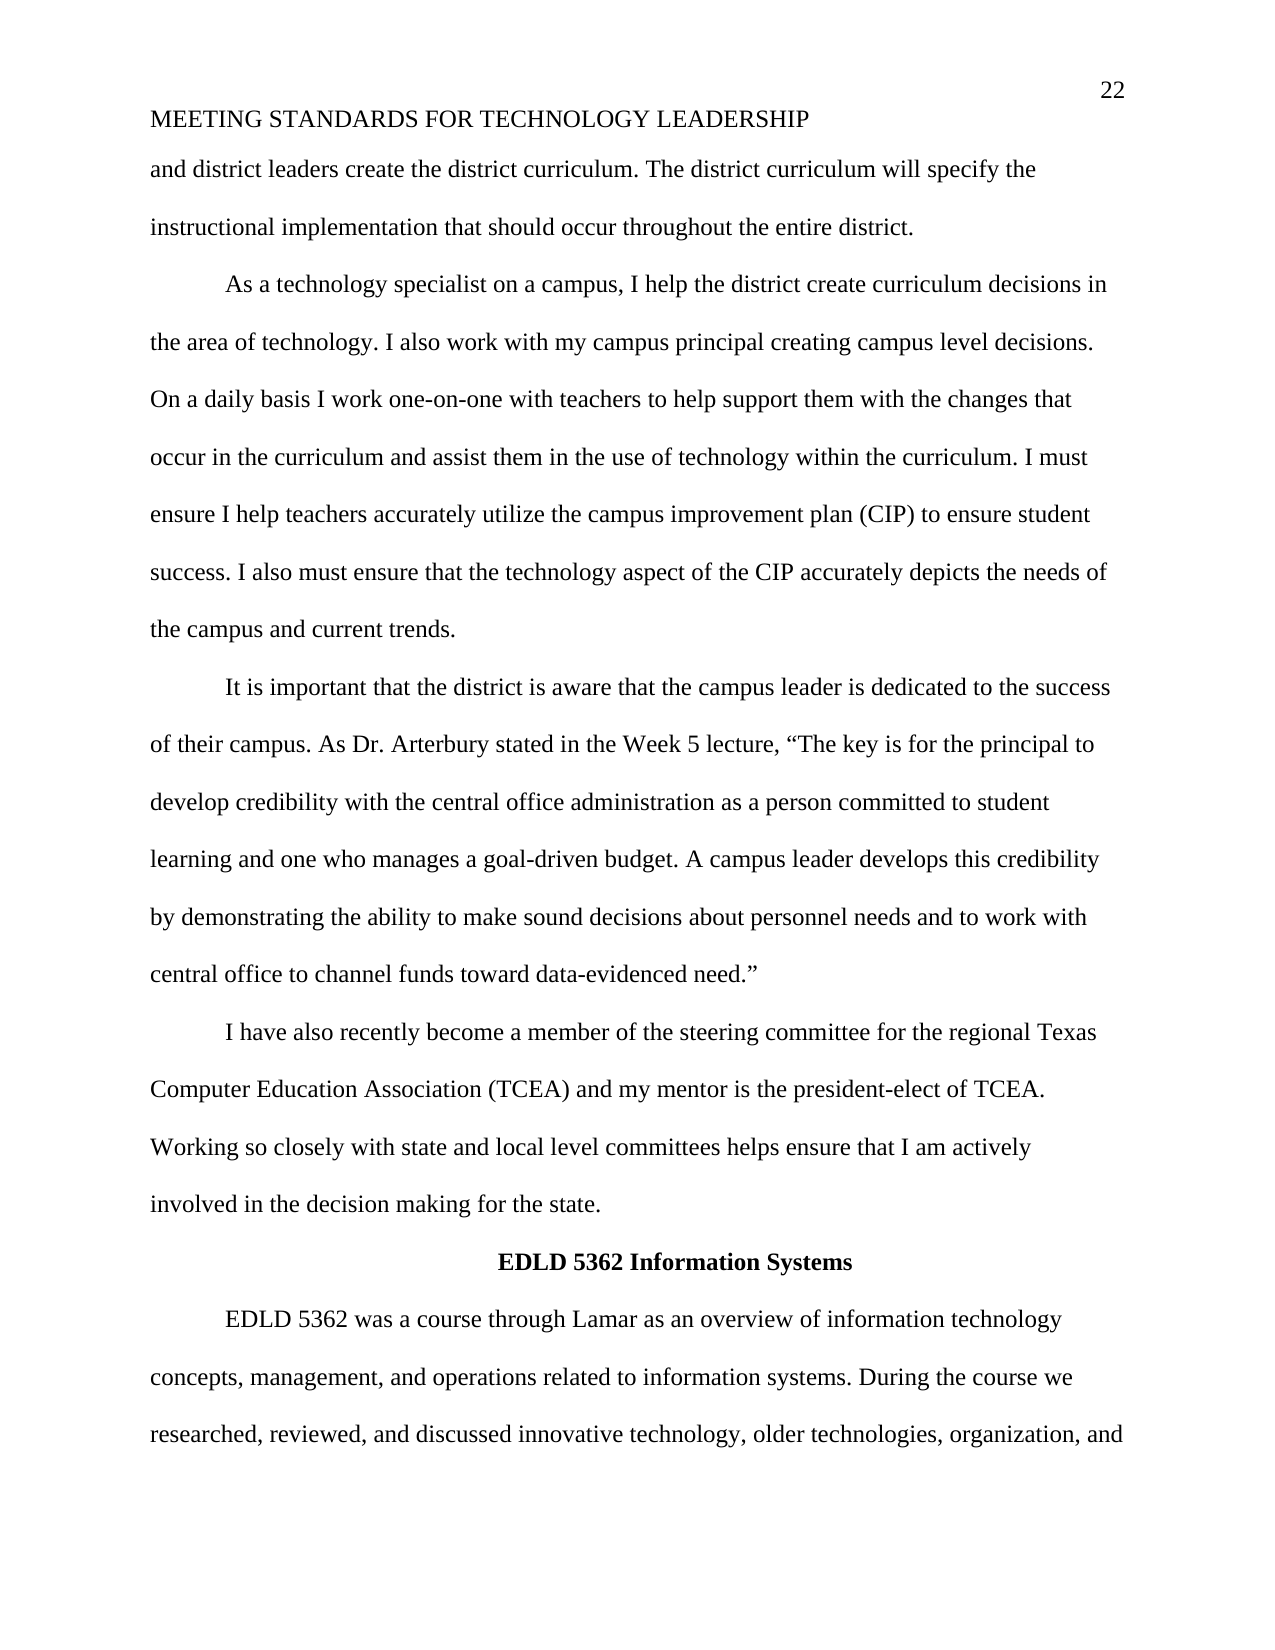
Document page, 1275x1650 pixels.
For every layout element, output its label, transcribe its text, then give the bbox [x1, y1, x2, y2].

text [150, 1304, 1125, 1448]
list It is important that the district is aware that the campus leader is dedicated to the success of their campus. As Dr. Arterbury stated in the Week 5 lecture, “The key is for the principal to develop credibility with the central office administration as a person committed to student learning and one who manages a goal-driven budget. A campus leader develops this credibility by demonstrating the ability to make sound decisions about personnel needs and to work with central office to channel funds toward data-evidenced need.” [150, 672, 1125, 988]
list I have also recently become a member of the steering committee for the regional Texas Computer Education Association (TCEA) and my mentor is the president-elect of TCEA. Working so closely with state and local level committees helps ensure that I am actively involved in the decision making for the state. [150, 1017, 1125, 1218]
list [150, 154, 1125, 241]
list As a technology specialist on a campus, I help the district create curriculum decisions in the area of technology. I also work with my campus principal creating campus level decisions. On a daily basis I work one-on-one with teachers to help support them with the changes that occur in the curriculum and assist them in the use of technology within the curriculum. I must ensure I help teachers accurately utilize the campus improvement plan (CIP) to ensure student success. I also must ensure that the technology aspect of the CIP accurately depicts the needs of the campus and current trends. [150, 269, 1125, 643]
text EDLD 5362 Information Systems [150, 1247, 1125, 1276]
